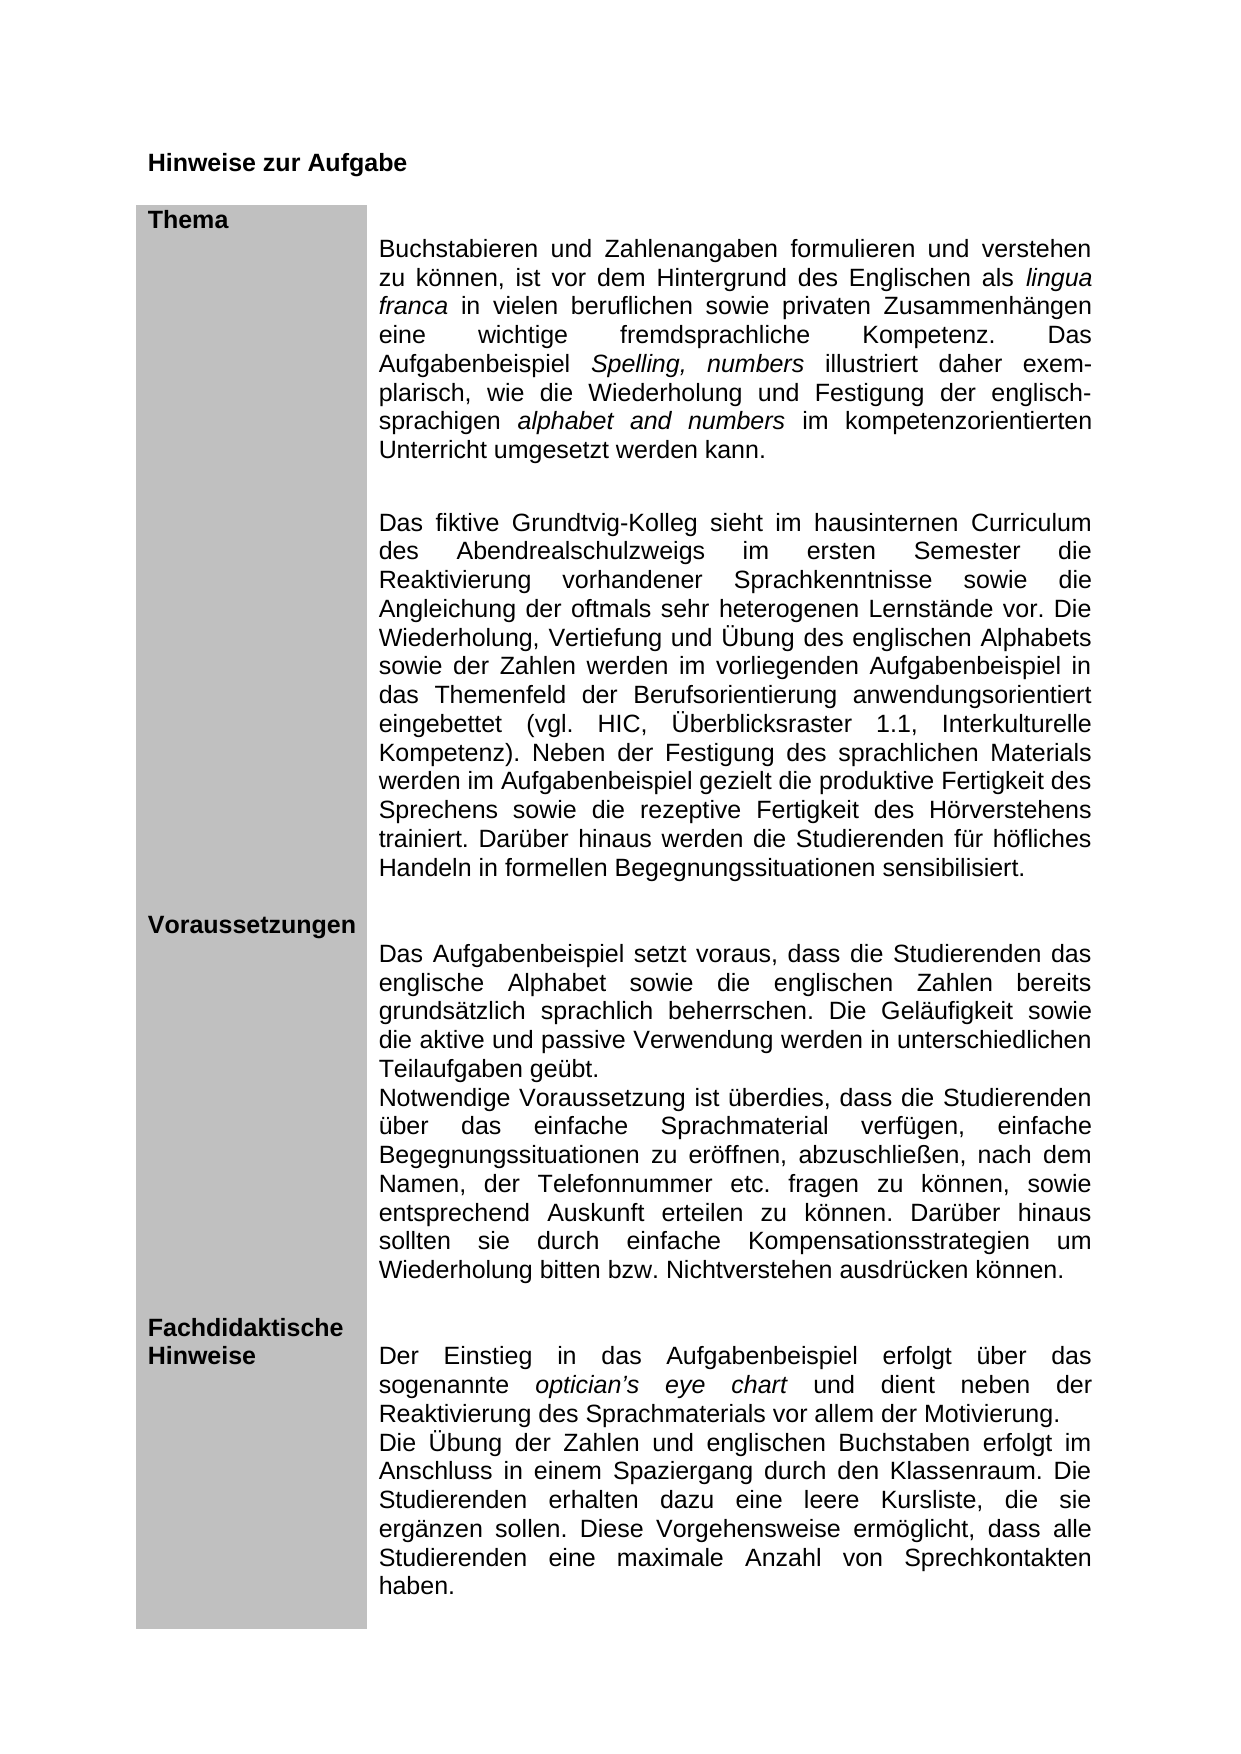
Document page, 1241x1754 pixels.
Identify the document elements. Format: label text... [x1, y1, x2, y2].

table_cell Voraussetzungen [136, 910, 367, 1313]
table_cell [136, 1313, 367, 1629]
table_cell Das Aufgabenbeispiel setzt voraus, dass die Studierenden das englische Alphabet sowie die englischen Zahlen bereits grundsätzlich sprachlich beherrschen. Die Geläufigkeit sowie die aktive und passive Verwendung werden in unterschiedlichen Teilaufgaben geübt. Notwendige Voraussetzung ist überdies, dass die Studierenden über das einfache Sprachmaterial verfügen, einfache Begegnungssituationen zu eröffnen, abzuschließen, nach dem Namen, der Telefonnummer etc. fragen zu können, sowie entsprechend Auskunft erteilen zu können. Darüber hinaus sollten sie durch einfache Kompensationsstrategien um Wiederholung bitten bzw. Nichtverstehen ausdrücken können. [367, 910, 1104, 1313]
table_header Buchstabieren und Zahlenangaben formulieren und verstehen zu können, ist vor dem Hintergrund des Englischen als lingua franca in vielen beruflichen sowie privaten Zusammenhängen eine wichtige fremdsprachliche Kompetenz. Das Aufgabenbeispiel Spelling, numbers illustriert daher exem-plarisch, wie die Wiederholung und Festigung der englisch-sprachigen alphabet and numbers im kompetenzorientierten Unterricht umgesetzt werden kann. Das fiktive Grundtvig-Kolleg sieht im hausinternen Curriculum des Abendrealschulzweigs im ersten Semester die Reaktivierung vorhandener Sprachkenntnisse sowie die Angleichung der oftmals sehr heterogenen Lernstände vor. Die Wiederholung, Vertiefung und Übung des englischen Alphabets sowie der Zahlen werden im vorliegenden Aufgabenbeispiel in das Themenfeld der Berufsorientierung anwendungsorientiert eingebettet (vgl. HIC, Überblicksraster 1.1, Interkulturelle Kompetenz). Neben der Festigung des sprachlichen Materials werden im Aufgabenbeispiel gezielt die produktive Fertigkeit des Sprechens sowie die rezeptive Fertigkeit des Hörverstehens trainiert. Darüber hinaus werden die Studierenden für höfliches Handeln in formellen Begegnungssituationen sensibilisiert. [367, 205, 1104, 910]
table_header Thema [136, 205, 367, 910]
text Hinweise zur Aufgabe [148, 148, 1093, 176]
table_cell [367, 1313, 1104, 1629]
